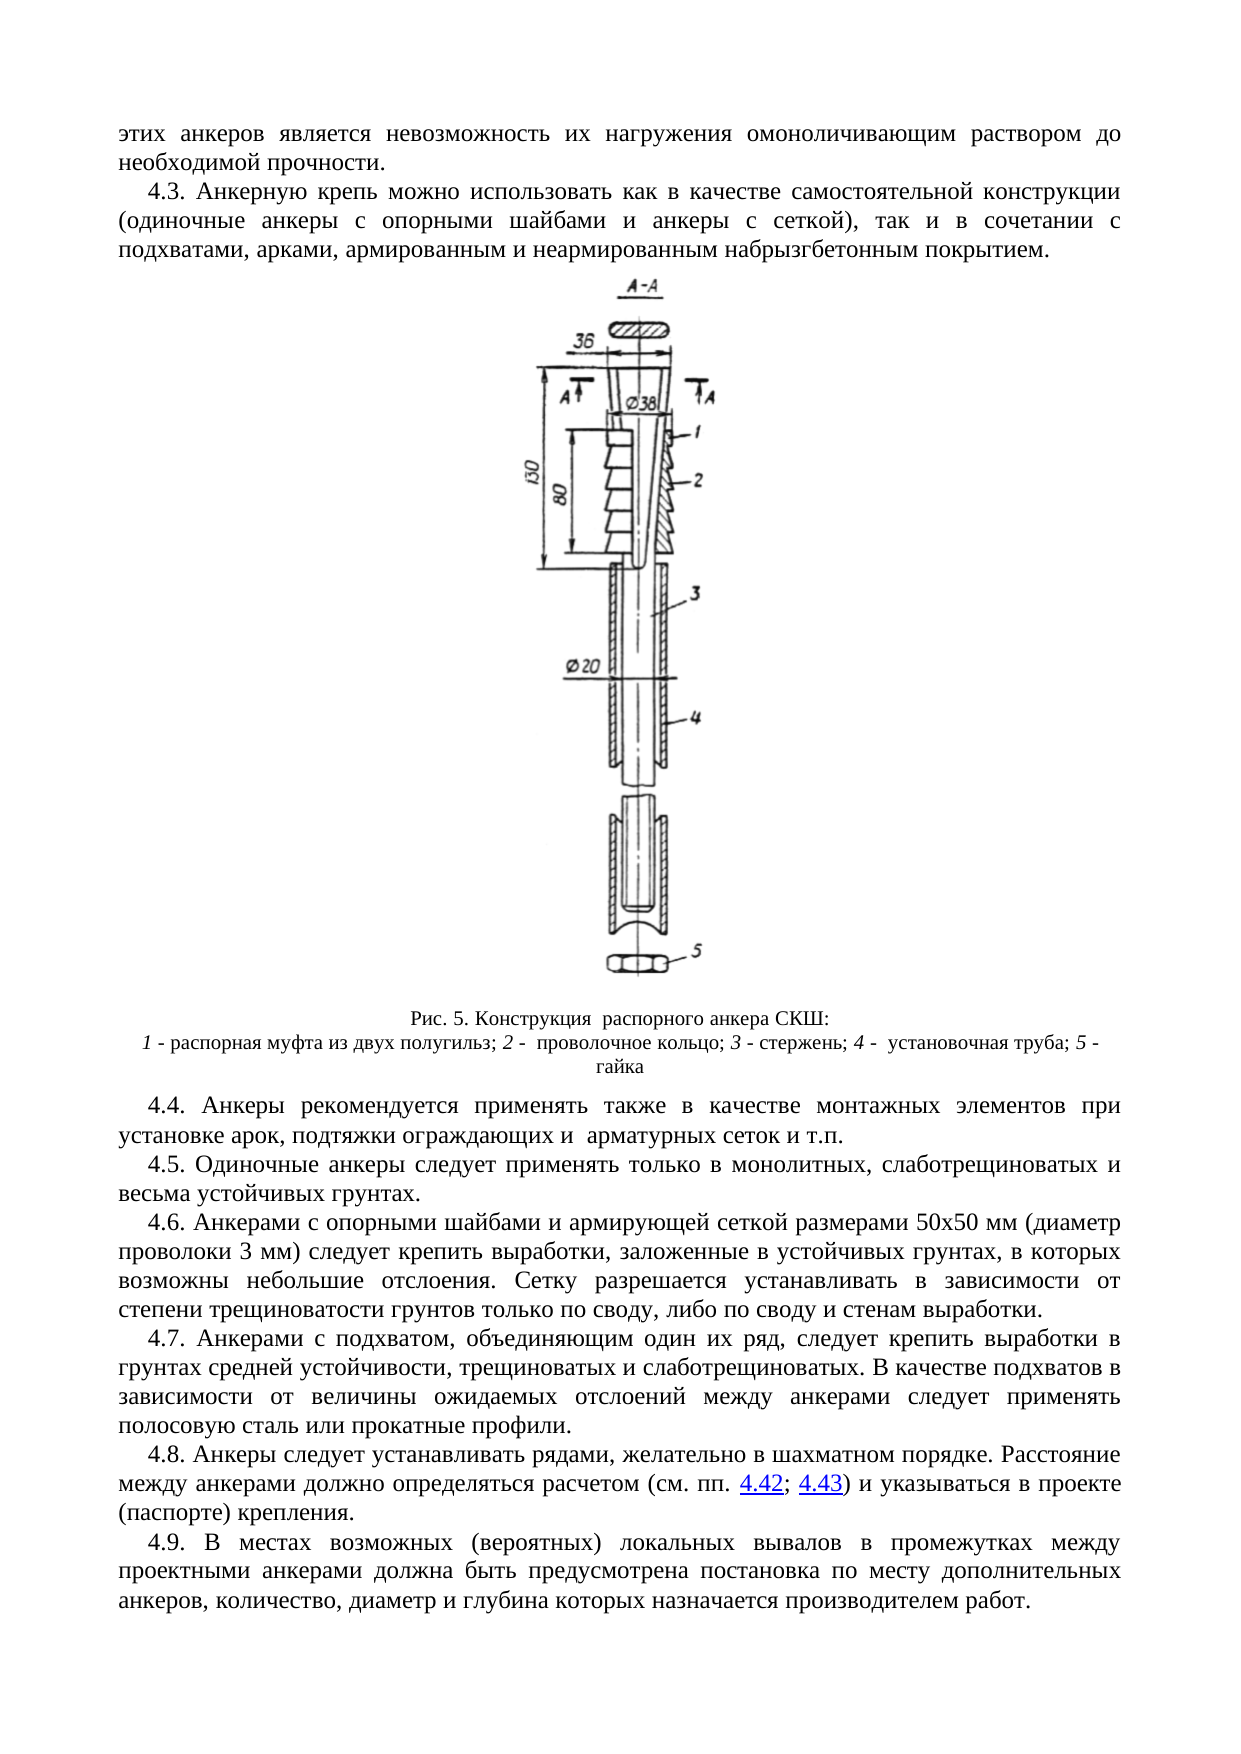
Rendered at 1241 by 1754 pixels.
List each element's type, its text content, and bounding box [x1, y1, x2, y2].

text Рис. 5. Конструкция распорного анкера СКШ: [118, 1006, 1122, 1030]
text 1 - распорная муфта из двух полугильз; 2 - проволочное кольцо; 3 - стержень; 4 - установочная труба; 5 - гайка [118, 1030, 1122, 1078]
picture [520, 275, 720, 981]
text 4.3. Анкерную крепь можно использовать как в качестве самостоятельной конструкции (одиночные анкеры с опорными шайбами и анкеры с сеткой), так и в сочетании с подхватами, арками, армированным и неармированным набрызгбетонным покрытием. [118, 176, 1122, 263]
text 4.4. Анкеры рекомендуется применять также в качестве монтажных элементов при установке арок, подтяжки ограждающих и арматурных сеток и т.п. [118, 1090, 1122, 1148]
text 4.5. Одиночные анкеры следует применять только в монолитных, слаботрещиноватых и весьма устойчивых грунтах. [118, 1148, 1122, 1207]
text 4.6. Анкерами с опорными шайбами и армирующей сеткой размерами 50х50 мм (диаметр проволоки 3 мм) следует крепить выработки, заложенные в устойчивых грунтах, в которых возможны небольшие отслоения. Сетку разрешается устанавливать в зависимости от степени трещиноватости грунтов только по своду, либо по своду и стенам выработки. [118, 1207, 1122, 1323]
text 4.8. Анкеры следует устанавливать рядами, желательно в шахматном порядке. Расстояние между анкерами должно определяться расчетом (см. пп. 4.42; 4.43) и указываться в проекте (паспорте) крепления. [118, 1439, 1122, 1526]
text 4.7. Анкерами с подхватом, объединяющим один их ряд, следует крепить выработки в грунтах средней устойчивости, трещиноватых и слаботрещиноватых. В качестве подхватов в зависимости от величины ожидаемых отслоений между анкерами следует применять полосовую сталь или прокатные профили. [118, 1323, 1122, 1439]
text 4.9. В местах возможных (вероятных) локальных вывалов в промежутках между проектными анкерами должна быть предусмотрена постановка по месту дополнительных анкеров, количество, диаметр и глубина которых назначается производителем работ. [118, 1526, 1122, 1613]
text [118, 118, 1122, 176]
